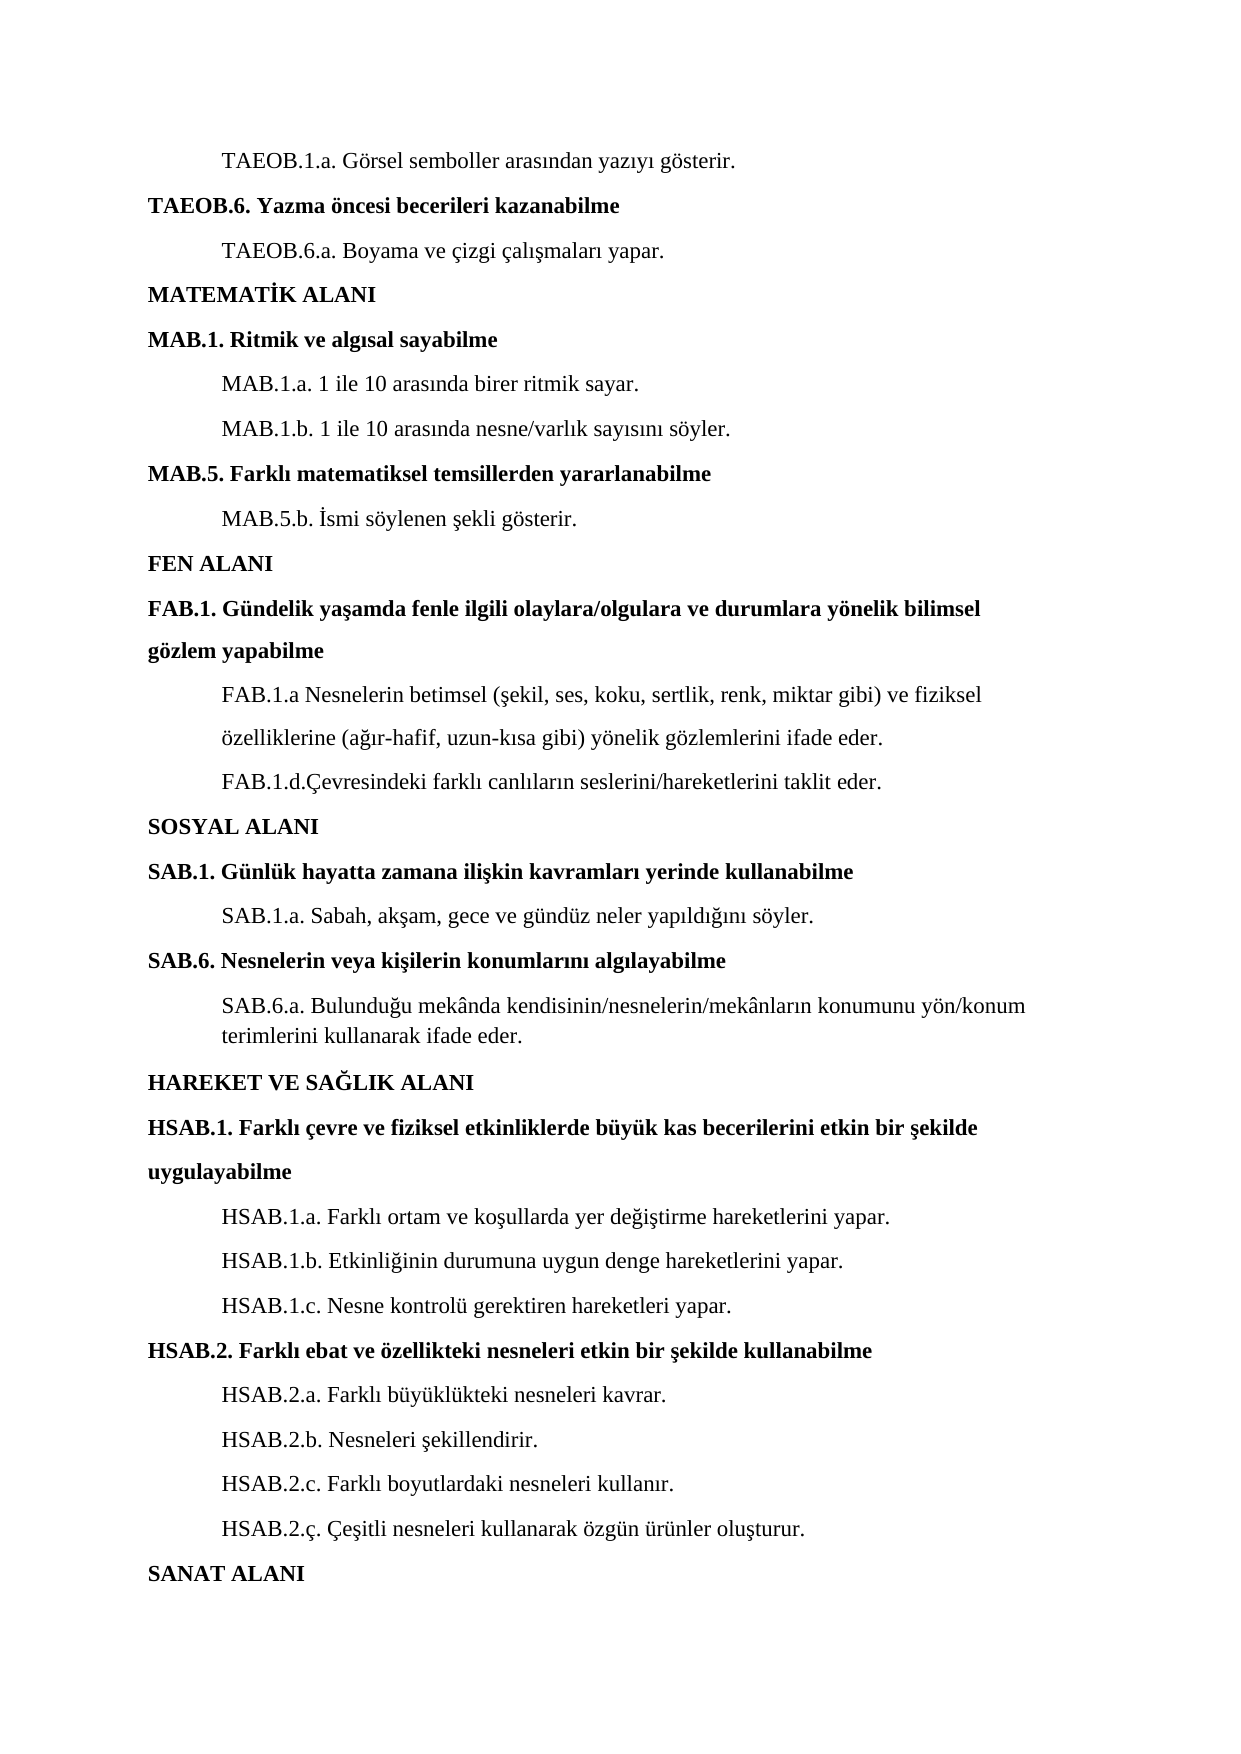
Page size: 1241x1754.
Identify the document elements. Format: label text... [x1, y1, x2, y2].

text gözlem yapabilme [148, 638, 1093, 664]
text HSAB.2. Farklı ebat ve özellikteki nesneleri etkin bir şekilde kullanabilme [148, 1337, 1093, 1363]
text TAEOB.6. Yazma öncesi becerileri kazanabilme [148, 192, 1093, 218]
text özelliklerine (ağır-hafif, uzun-kısa gibi) yönelik gözlemlerini ifade eder. [148, 724, 1093, 750]
text SOSYAL ALANI [148, 813, 1093, 840]
text SAB.1.a. Sabah, akşam, gece ve gündüz neler yapıldığını söyler. [148, 902, 1093, 929]
text HSAB.2.c. Farklı boyutlardaki nesneleri kullanır. [148, 1471, 1093, 1497]
text uygulayabilme [148, 1158, 1093, 1185]
text MAB.1.a. 1 ile 10 arasında birer ritmik sayar. [148, 371, 1093, 397]
text SANAT ALANI [148, 1560, 1093, 1586]
text FAB.1.a Nesnelerin betimsel (şekil, ses, koku, sertlik, renk, miktar gibi) ve fiziksel [148, 681, 1093, 707]
text FAB.1.d.Çevresindeki farklı canlıların seslerini/hareketlerini taklit eder. [148, 768, 1093, 794]
text HAREKET VE SAĞLIK ALANI [148, 1069, 1093, 1096]
text SAB.6. Nesnelerin veya kişilerin konumlarını algılayabilme [148, 947, 1093, 973]
text FEN ALANI [148, 550, 1093, 576]
text MATEMATİK ALANI [148, 281, 1093, 308]
text HSAB.1. Farklı çevre ve fiziksel etkinliklerde büyük kas becerilerini etkin bir şekilde [148, 1114, 1093, 1140]
text HSAB.1.c. Nesne kontrolü gerektiren hareketleri yapar. [148, 1292, 1093, 1318]
text SAB.6.a. Bulunduğu mekânda kendisinin/nesnelerin/mekânların konumunu yön/konum terimlerini kullanarak ifade eder. [221, 992, 1093, 1049]
text HSAB.1.a. Farklı ortam ve koşullarda yer değiştirme hareketlerini yapar. [148, 1203, 1093, 1229]
text HSAB.2.ç. Çeşitli nesneleri kullanarak özgün ürünler oluşturur. [148, 1515, 1093, 1541]
text FAB.1. Gündelik yaşamda fenle ilgili olaylara/olgulara ve durumlara yönelik bilimsel [148, 594, 1093, 621]
text MAB.5. Farklı matematiksel temsillerden yararlanabilme [148, 460, 1093, 486]
text MAB.1.b. 1 ile 10 arasında nesne/varlık sayısını söyler. [148, 415, 1093, 441]
text TAEOB.6.a. Boyama ve çizgi çalışmaları yapar. [148, 237, 1093, 263]
text HSAB.1.b. Etkinliğinin durumuna uygun denge hareketlerini yapar. [148, 1248, 1093, 1274]
text TAEOB.1.a. Görsel semboller arasından yazıyı gösterir. [148, 148, 1093, 174]
text HSAB.2.b. Nesneleri şekillendirir. [148, 1426, 1093, 1452]
text MAB.1. Ritmik ve algısal sayabilme [148, 326, 1093, 352]
text SAB.1. Günlük hayatta zamana ilişkin kavramları yerinde kullanabilme [148, 858, 1093, 884]
text HSAB.2.a. Farklı büyüklükteki nesneleri kavrar. [148, 1381, 1093, 1408]
text MAB.5.b. İsmi söylenen şekli gösterir. [148, 505, 1093, 531]
